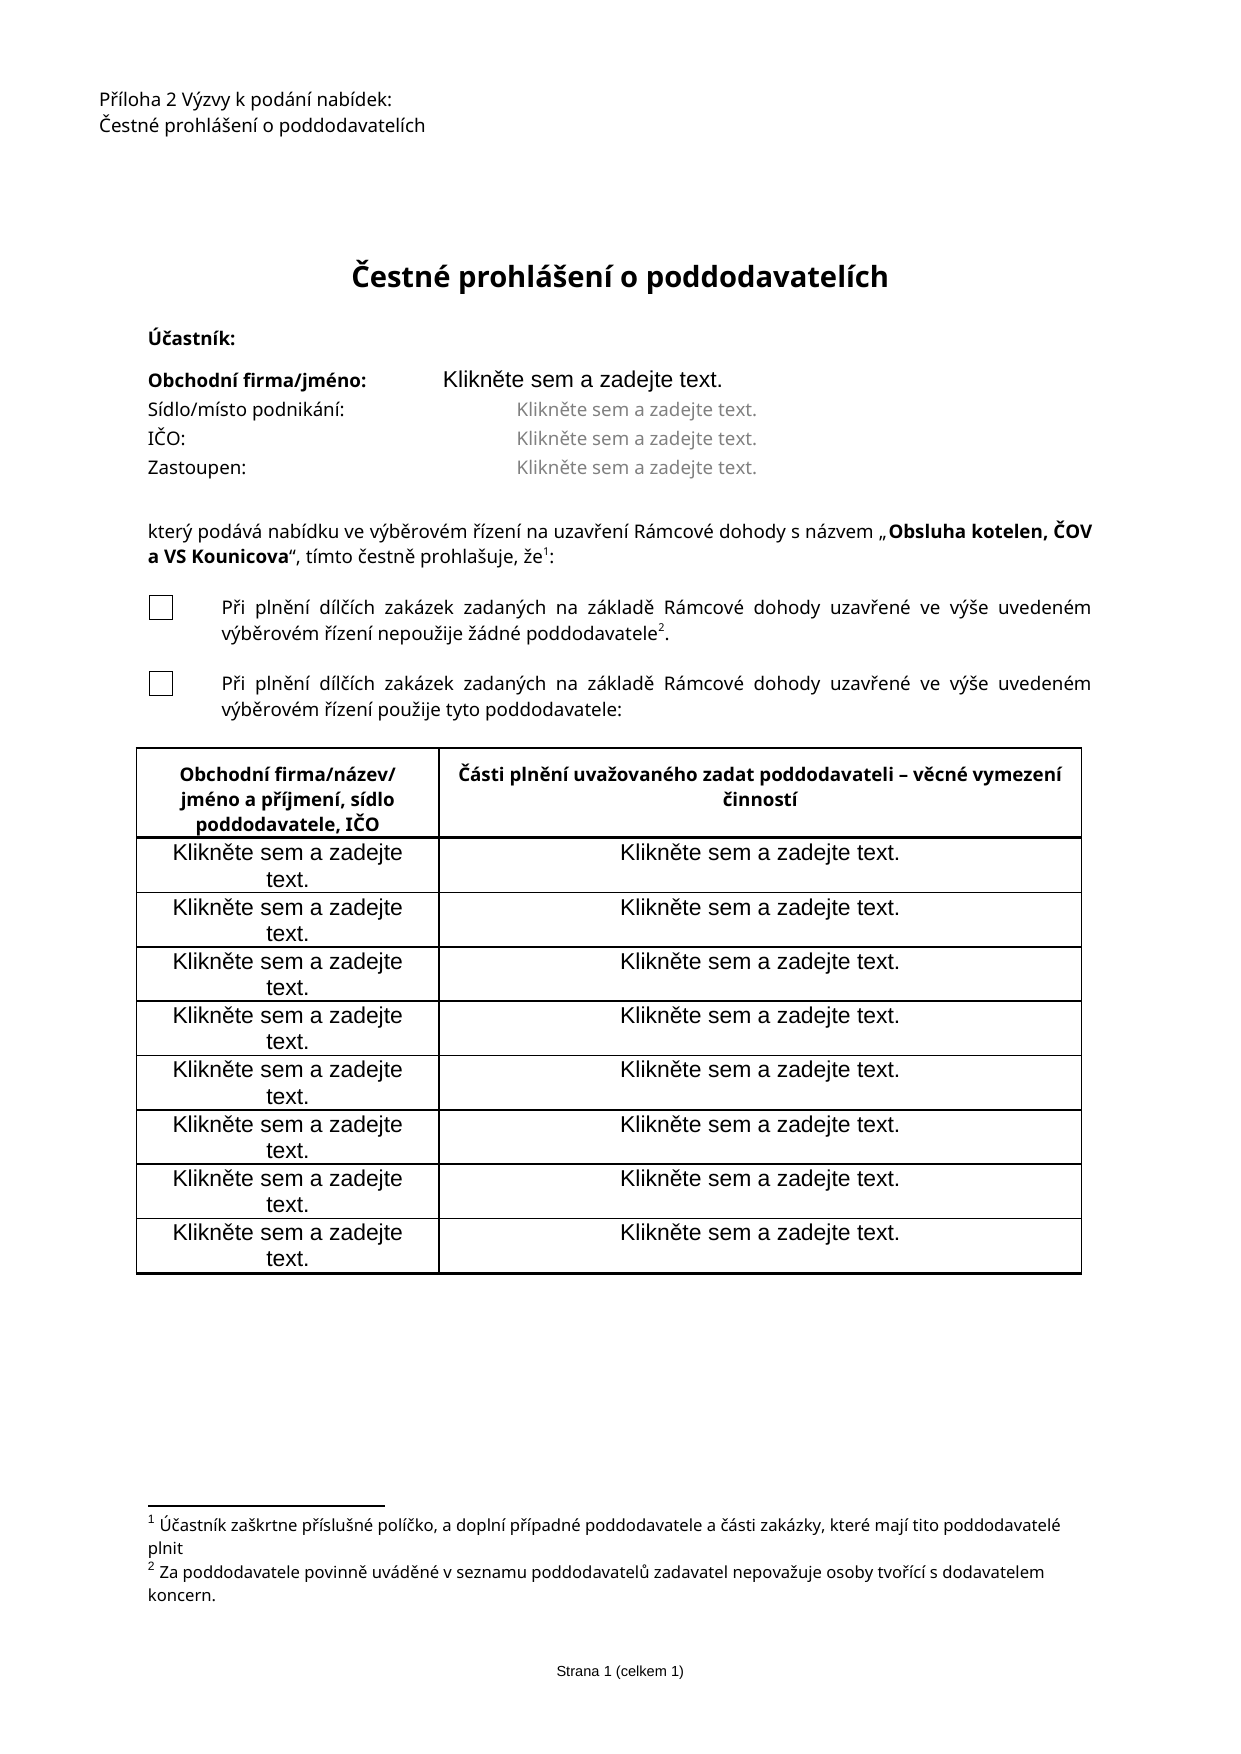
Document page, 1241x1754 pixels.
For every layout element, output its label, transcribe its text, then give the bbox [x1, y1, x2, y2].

text Obchodní firma/jméno: [148, 364, 1093, 393]
text Při plnění dílčích zakázek zadaných na základě Rámcové dohody uzavřené ve výše uvedeném výběrovém řízení použije tyto poddodavatele: [148, 670, 1093, 721]
text IČO: [148, 422, 1093, 451]
text Zastoupen: [148, 451, 1093, 480]
title Čestné prohlášení o poddodavatelích [148, 256, 1093, 296]
text Při plnění dílčích zakázek zadaných na základě Rámcové dohody uzavřené ve výše uvedeném výběrovém řízení nepoužije žádné poddodavatele. [148, 594, 1093, 645]
text Účastník: [148, 321, 1093, 352]
table_header Části plnění uvažovaného zadat poddodavateli – věcné vymezení činností [440, 749, 1081, 836]
text který podává nabídku ve výběrovém řízení na uzavření Rámcové dohody s názvem „Obsluha kotelen, ČOV a VS Kounicova“, tímto čestně prohlašuje, že: [148, 518, 1093, 569]
table_header Obchodní firma/název/ jméno a příjmení, sídlo poddodavatele, IČO [137, 749, 438, 836]
text Sídlo/místo podnikání: [148, 393, 1093, 422]
